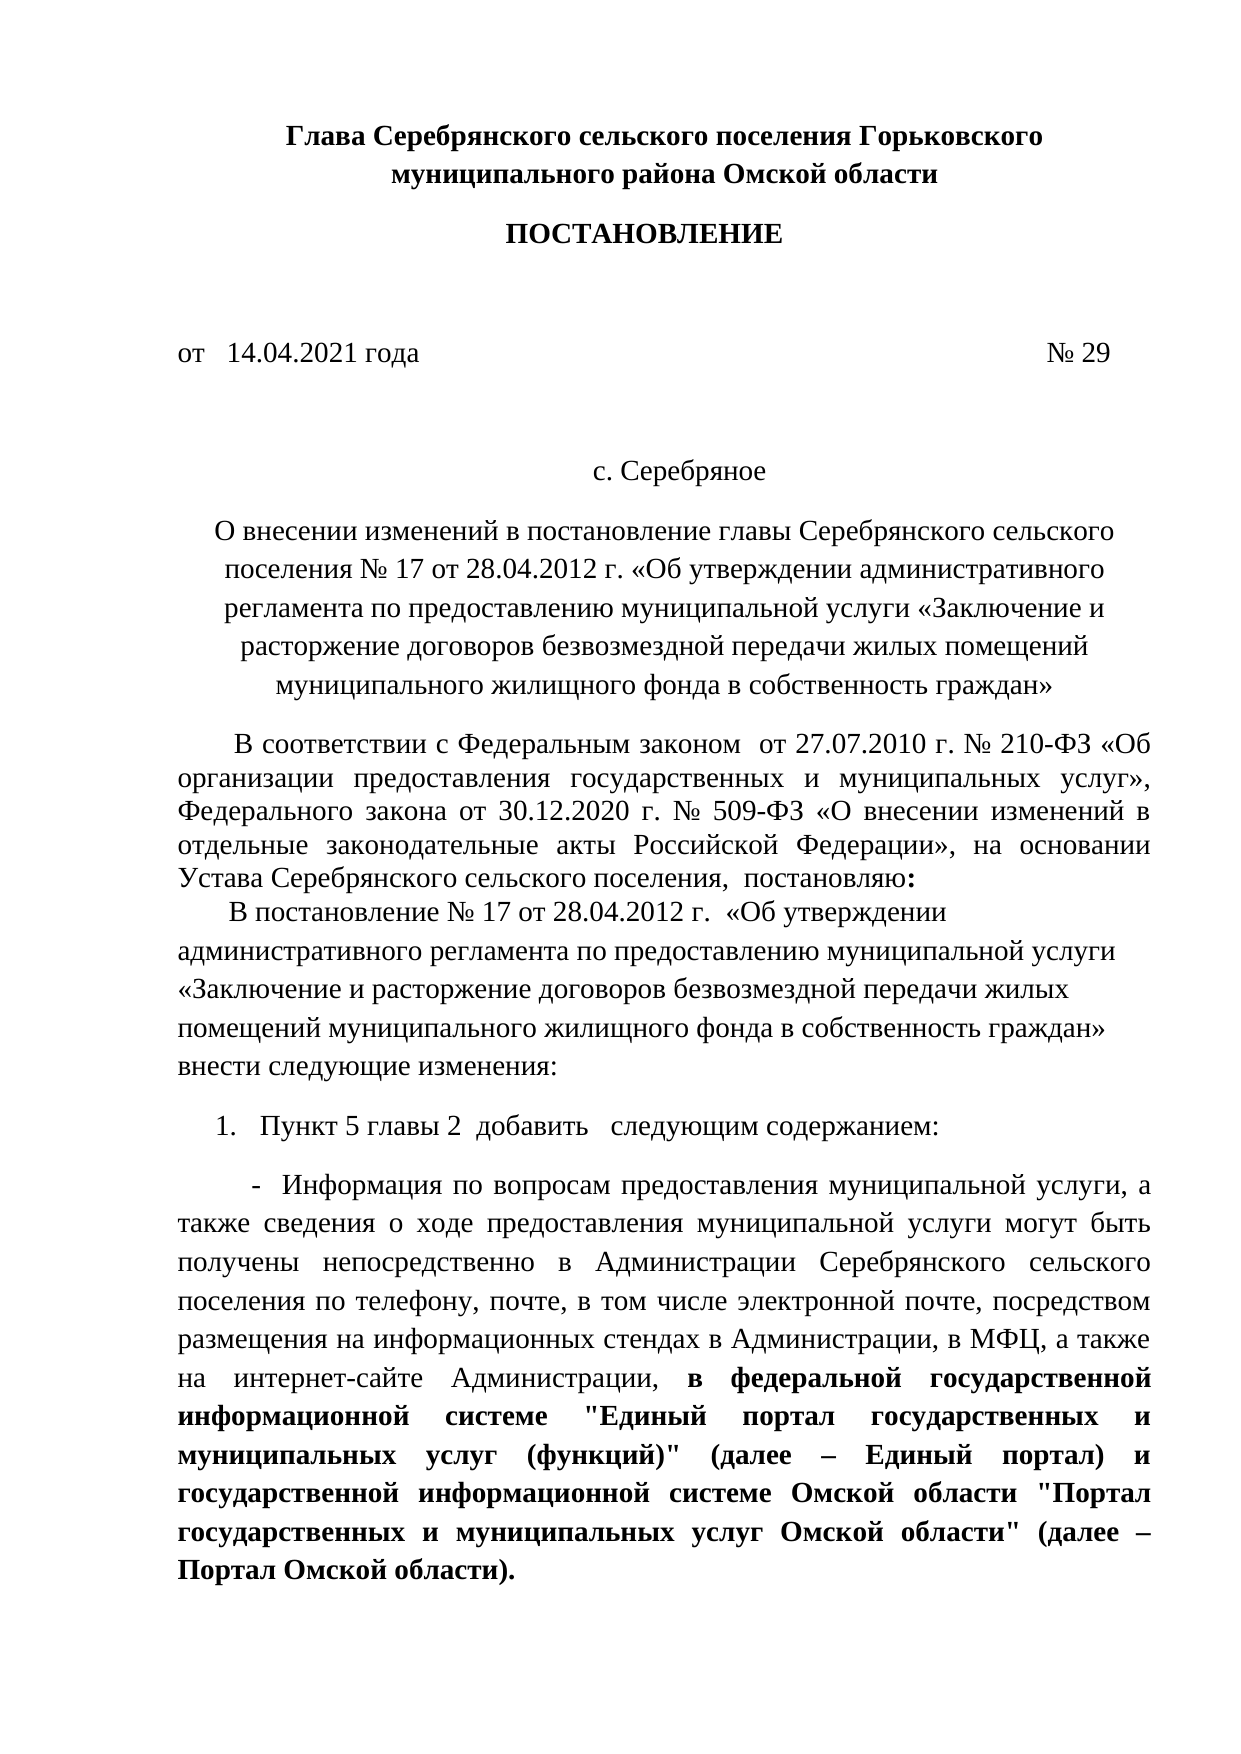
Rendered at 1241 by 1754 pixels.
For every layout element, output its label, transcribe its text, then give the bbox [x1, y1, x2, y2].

list Пункт 5 главы 2 добавить следующим содержанием: [215, 1108, 1152, 1141]
text ПОСТАНОВЛЕНИЕ [177, 216, 1152, 249]
text Глава Серебрянского сельского поселения Горьковского муниципального района Омской области [177, 118, 1152, 190]
text с. Серебряное [177, 453, 1181, 487]
text от 14.04.2021 года № 29 [177, 335, 1181, 368]
text В постановление № 17 от 28.04.2012 г. «Об утверждении административного регламента по предоставлению муниципальной услуги «Заключение и расторжение договоров безвозмездной передачи жилых помещений муниципального жилищного фонда в собственность граждан» внести следующие изменения: [177, 894, 1152, 1082]
text О внесении изменений в постановление главы Серебрянского сельского поселения № 17 от 28.04.2012 г. «Об утверждении административного регламента по предоставлению муниципальной услуги «Заключение и расторжение договоров безвозмездной передачи жилых помещений муниципального жилищного фонда в собственность граждан» [177, 513, 1152, 701]
text В соответствии с Федеральным законом от 27.07.2010 г. № 210-ФЗ «Об организации предоставления государственных и муниципальных услуг», Федерального закона от 30.12.2020 г. № 509-ФЗ «О внесении изменений в отдельные законодательные акты Российской Федерации», на основании Устава Серебрянского сельского поселения, постановляю: [177, 726, 1152, 894]
text - Информация по вопросам предоставления муниципальной услуги, а также сведения о ходе предоставления муниципальной услуги могут быть получены непосредственно в Администрации Серебрянского сельского поселения по телефону, почте, в том числе электронной почте, посредством размещения на информационных стендах в Администрации, в МФЦ, а также на интернет-сайте Администрации, в федеральной государственной информационной системе "Единый портал государственных и муниципальных услуг (функций)" (далее – Единый портал) и государственной информационной системе Омской области "Портал государственных и муниципальных услуг Омской области" (далее – Портал Омской области). [177, 1167, 1152, 1586]
